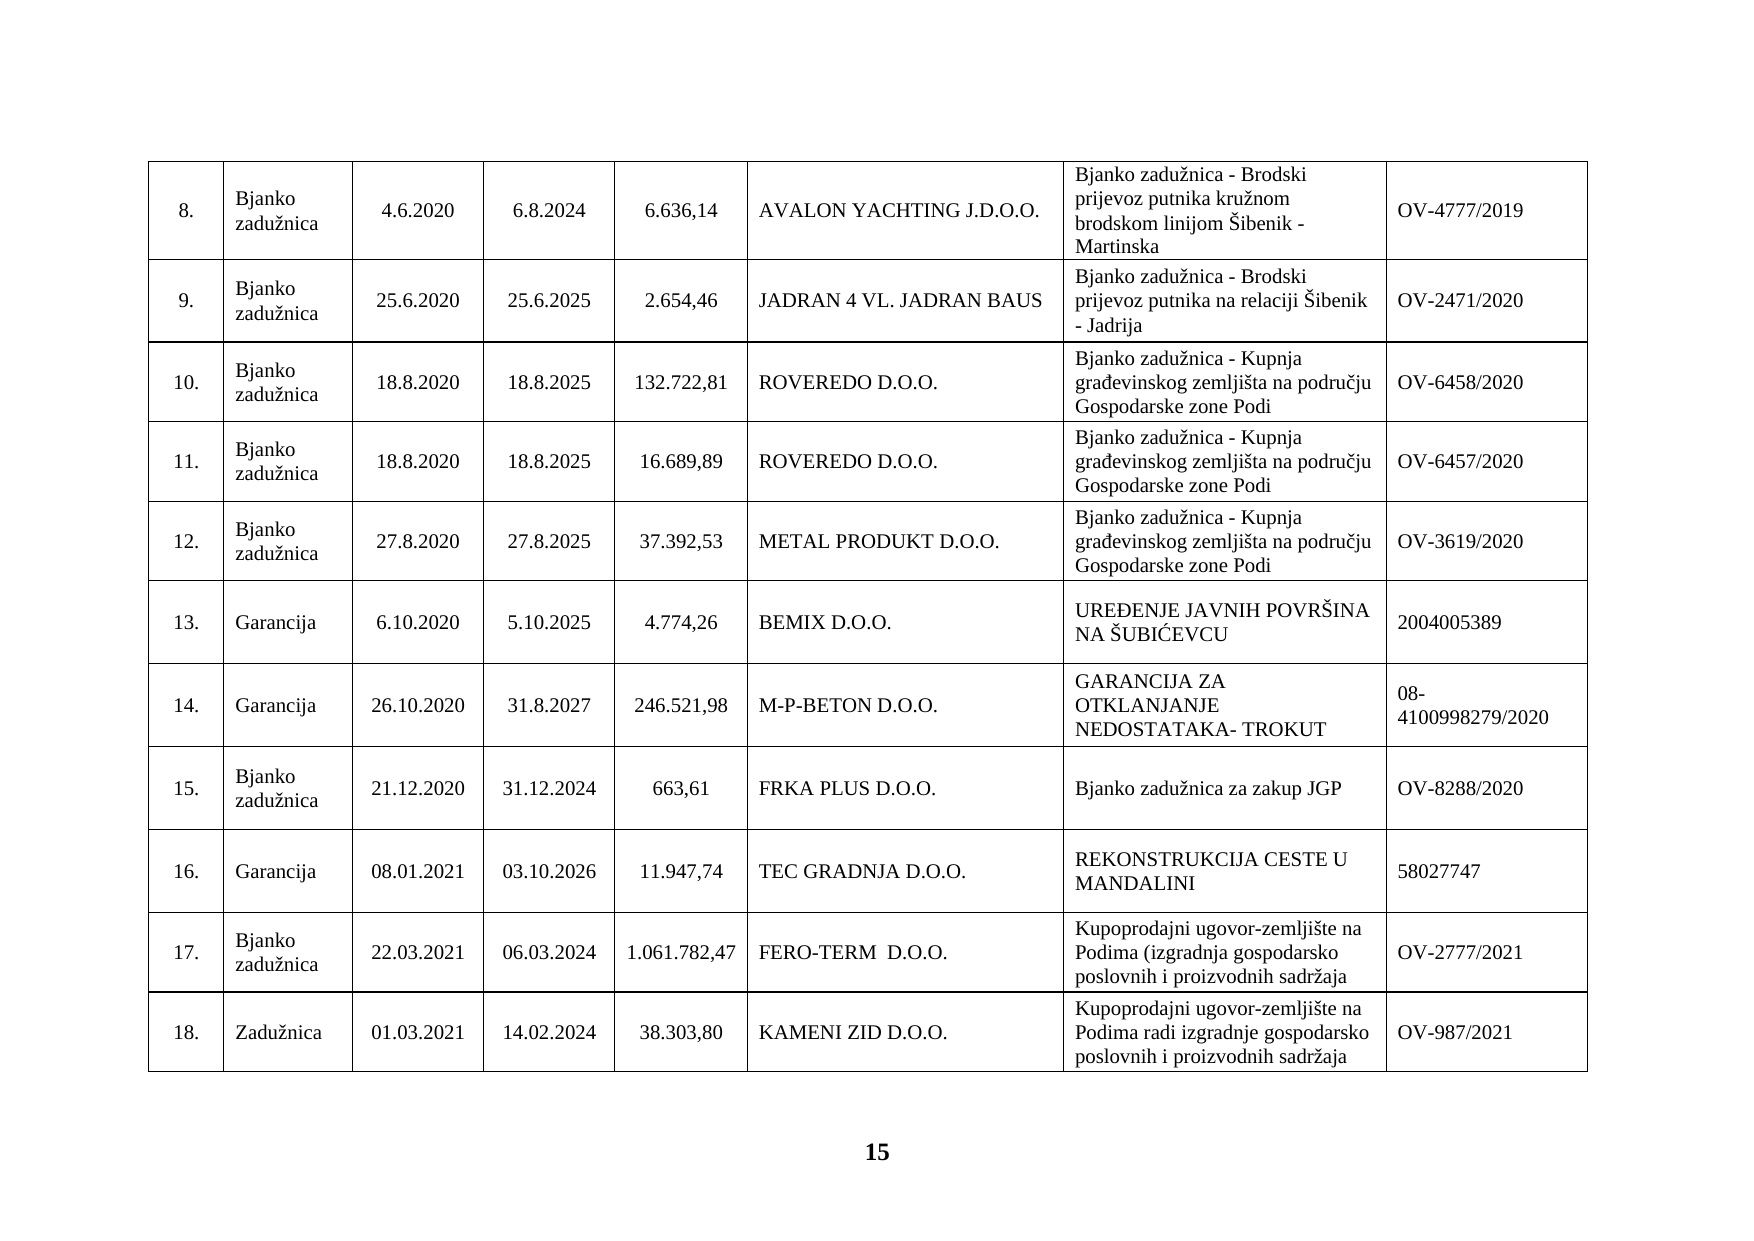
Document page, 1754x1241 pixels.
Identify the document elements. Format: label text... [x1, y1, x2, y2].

table_cell 25.6.2025 [484, 260, 614, 341]
table_cell 18.8.2025 [484, 343, 614, 421]
table_cell 06.03.2024 [484, 913, 614, 991]
table_cell FERO-TERM D.O.O. [748, 913, 1063, 991]
table_cell Garancija [224, 581, 352, 663]
table_cell 8. [149, 162, 223, 258]
table_cell Garancija [224, 830, 352, 912]
table_cell 15. [149, 747, 223, 829]
table_cell 22.03.2021 [353, 913, 483, 991]
table_cell 246.521,98 [615, 664, 747, 746]
table_cell Kupoprodajni ugovor-zemljište na Podima radi izgradnje gospodarsko poslovnih i proizvodnih sadržaja [1064, 993, 1386, 1071]
table_cell Bjanko zadužnica [224, 343, 352, 421]
table_cell UREĐENJE JAVNIH POVRŠINA NA ŠUBIĆEVCU [1064, 581, 1386, 663]
table_cell KAMENI ZID D.O.O. [748, 993, 1063, 1071]
table_cell OV-2777/2021 [1387, 913, 1587, 991]
table_cell 14. [149, 664, 223, 746]
table_cell 1.061.782,47 [615, 913, 747, 991]
table_cell 31.8.2027 [484, 664, 614, 746]
table_cell Bjanko zadužnica [224, 502, 352, 580]
table_cell 37.392,53 [615, 502, 747, 580]
table_cell 18.8.2025 [484, 422, 614, 501]
table_cell OV-6458/2020 [1387, 343, 1587, 421]
table_cell 27.8.2020 [353, 502, 483, 580]
table_cell 6.8.2024 [484, 162, 614, 258]
table_cell Bjanko zadužnica za zakup JGP [1064, 747, 1386, 829]
table_cell GARANCIJA ZA OTKLANJANJE NEDOSTATAKA- TROKUT [1064, 664, 1386, 746]
table_cell OV-8288/2020 [1387, 747, 1587, 829]
table_cell Bjanko zadužnica - Kupnja građevinskog zemljišta na području Gospodarske zone Podi [1064, 422, 1386, 501]
table_cell 08.01.2021 [353, 830, 483, 912]
table_cell 26.10.2020 [353, 664, 483, 746]
table_cell AVALON YACHTING J.D.O.O. [748, 162, 1063, 258]
table_cell Bjanko zadužnica - Brodski prijevoz putnika na relaciji Šibenik - Jadrija [1064, 260, 1386, 341]
table_cell 18.8.2020 [353, 343, 483, 421]
table_cell 6.636,14 [615, 162, 747, 258]
table_cell ROVEREDO D.O.O. [748, 343, 1063, 421]
table_cell Bjanko zadužnica - Brodski prijevoz putnika kružnom brodskom linijom Šibenik - Martinska [1064, 162, 1386, 258]
table_cell METAL PRODUKT D.O.O. [748, 502, 1063, 580]
table_cell Bjanko zadužnica [224, 913, 352, 991]
table_cell Bjanko zadužnica [224, 260, 352, 341]
table_cell 08-4100998279/2020 [1387, 664, 1587, 746]
table_cell 17. [149, 913, 223, 991]
table_cell Bjanko zadužnica [224, 422, 352, 501]
table_cell 11. [149, 422, 223, 501]
table_cell 18.8.2020 [353, 422, 483, 501]
table_cell 9. [149, 260, 223, 341]
table_cell Zadužnica [224, 993, 352, 1071]
table_cell M-P-BETON D.O.O. [748, 664, 1063, 746]
table_cell OV-4777/2019 [1387, 162, 1587, 258]
table_cell 13. [149, 581, 223, 663]
table_cell 11.947,74 [615, 830, 747, 912]
table_cell 38.303,80 [615, 993, 747, 1071]
table_cell 03.10.2026 [484, 830, 614, 912]
table_cell 01.03.2021 [353, 993, 483, 1071]
table_cell REKONSTRUKCIJA CESTE U MANDALINI [1064, 830, 1386, 912]
table_cell 27.8.2025 [484, 502, 614, 580]
table_cell 4.774,26 [615, 581, 747, 663]
table_cell FRKA PLUS D.O.O. [748, 747, 1063, 829]
table_cell 5.10.2025 [484, 581, 614, 663]
table_cell Bjanko zadužnica [224, 747, 352, 829]
table_cell 58027747 [1387, 830, 1587, 912]
table_cell Kupoprodajni ugovor-zemljište na Podima (izgradnja gospodarsko poslovnih i proizvodnih sadržaja [1064, 913, 1386, 991]
table_cell 2004005389 [1387, 581, 1587, 663]
table_cell 10. [149, 343, 223, 421]
table_cell Bjanko zadužnica - Kupnja građevinskog zemljišta na području Gospodarske zone Podi [1064, 343, 1386, 421]
table_cell OV-6457/2020 [1387, 422, 1587, 501]
table_cell 25.6.2020 [353, 260, 483, 341]
table_cell BEMIX D.O.O. [748, 581, 1063, 663]
table_cell Garancija [224, 664, 352, 746]
table_cell OV-2471/2020 [1387, 260, 1587, 341]
table_cell 6.10.2020 [353, 581, 483, 663]
table_cell 18. [149, 993, 223, 1071]
table_cell Bjanko zadužnica - Kupnja građevinskog zemljišta na području Gospodarske zone Podi [1064, 502, 1386, 580]
table_cell 31.12.2024 [484, 747, 614, 829]
table_cell 12. [149, 502, 223, 580]
table_cell 132.722,81 [615, 343, 747, 421]
table_cell 16.689,89 [615, 422, 747, 501]
table_cell JADRAN 4 VL. JADRAN BAUS [748, 260, 1063, 341]
table_cell 2.654,46 [615, 260, 747, 341]
table_cell 14.02.2024 [484, 993, 614, 1071]
table_cell ROVEREDO D.O.O. [748, 422, 1063, 501]
table_cell 16. [149, 830, 223, 912]
table_cell OV-987/2021 [1387, 993, 1587, 1071]
table_cell 663,61 [615, 747, 747, 829]
table_cell 21.12.2020 [353, 747, 483, 829]
table_cell TEC GRADNJA D.O.O. [748, 830, 1063, 912]
table_cell Bjanko zadužnica [224, 162, 352, 258]
table_cell OV-3619/2020 [1387, 502, 1587, 580]
table_cell 4.6.2020 [353, 162, 483, 258]
